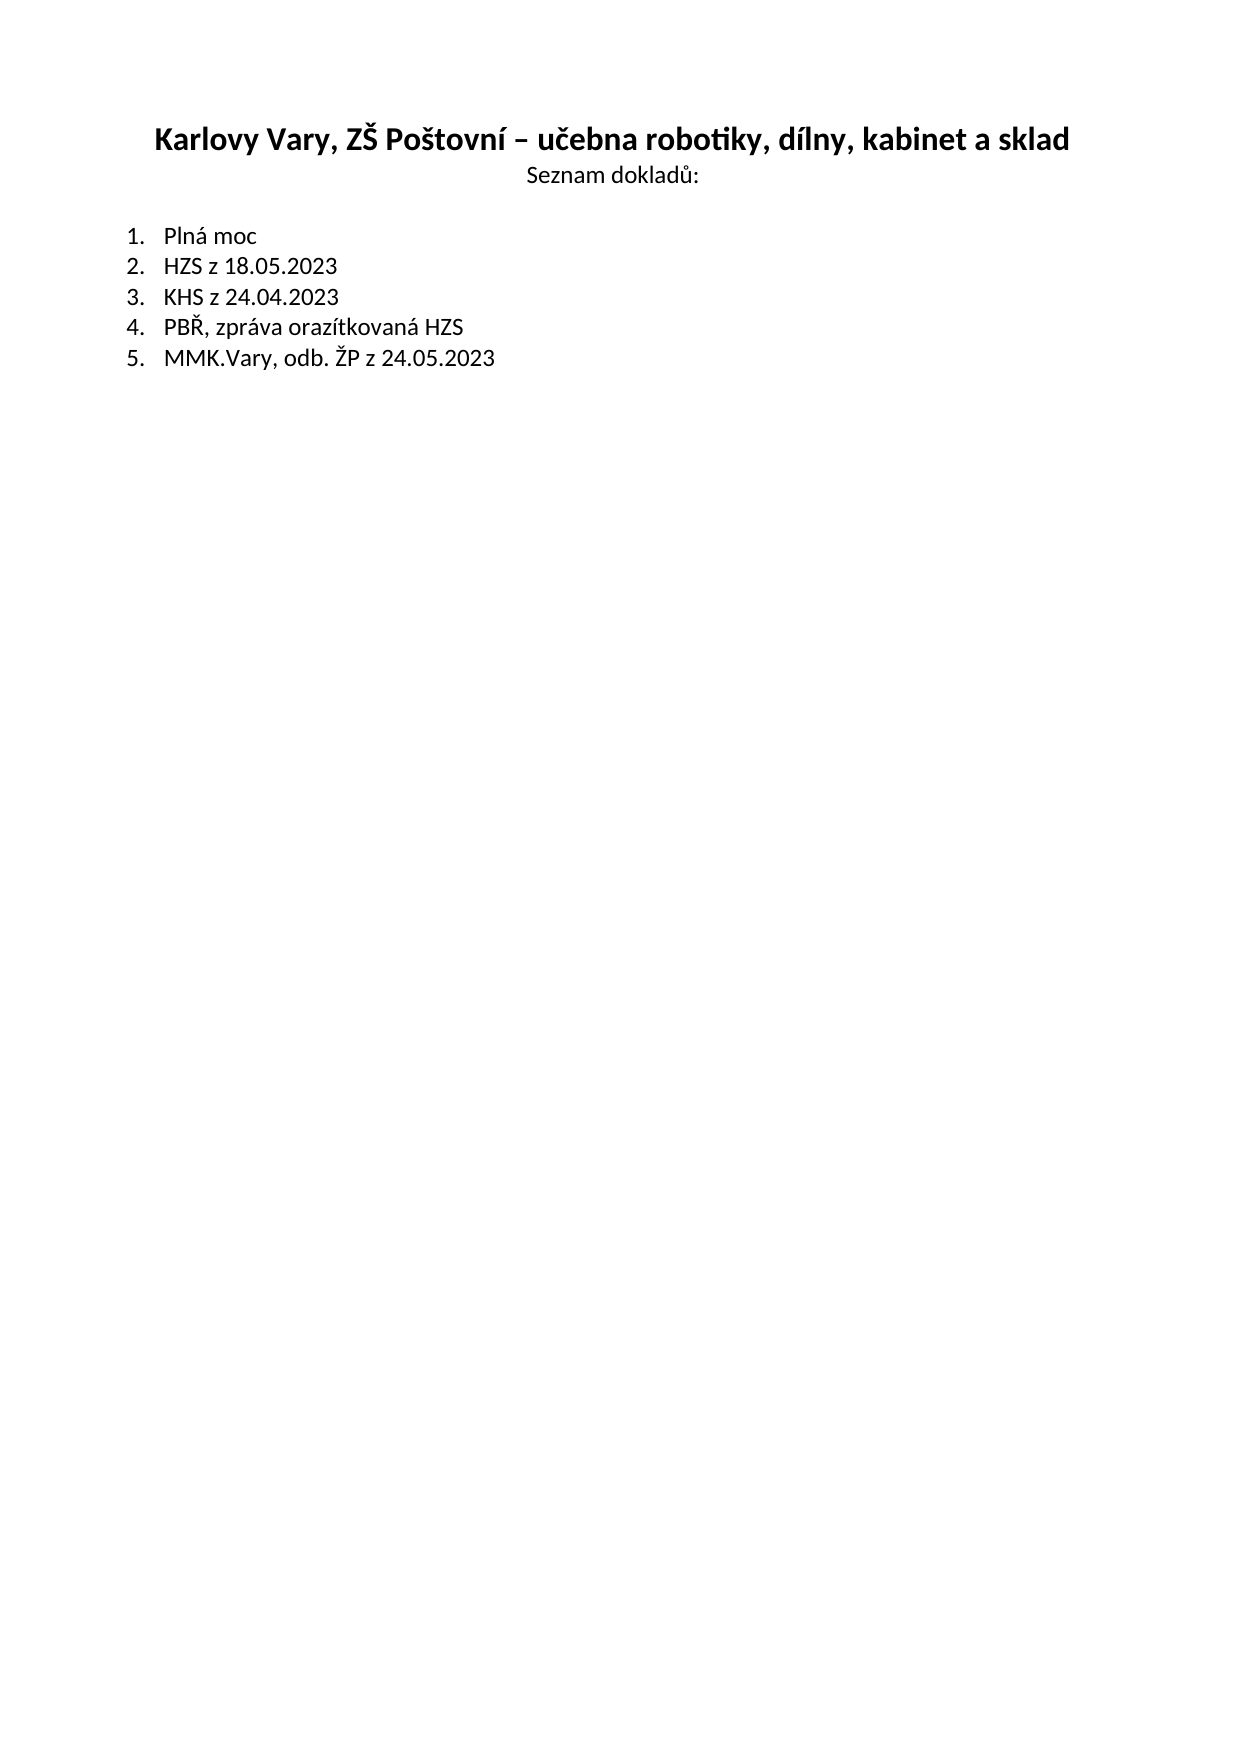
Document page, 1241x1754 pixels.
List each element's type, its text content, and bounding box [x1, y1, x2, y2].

list KHS z 24.04.2023 [126, 281, 1137, 311]
text Karlovy Vary, ZŠ Poštovní – učebna robotiky, dílny, kabinet a sklad [89, 118, 1137, 159]
list Plná moc [126, 220, 1137, 250]
text Seznam dokladů: [89, 159, 1137, 189]
list MMK.Vary, odb. ŽP z 24.05.2023 [126, 342, 1137, 372]
list PBŘ, zpráva orazítkovaná HZS [126, 311, 1137, 342]
list HZS z 18.05.2023 [126, 250, 1137, 281]
